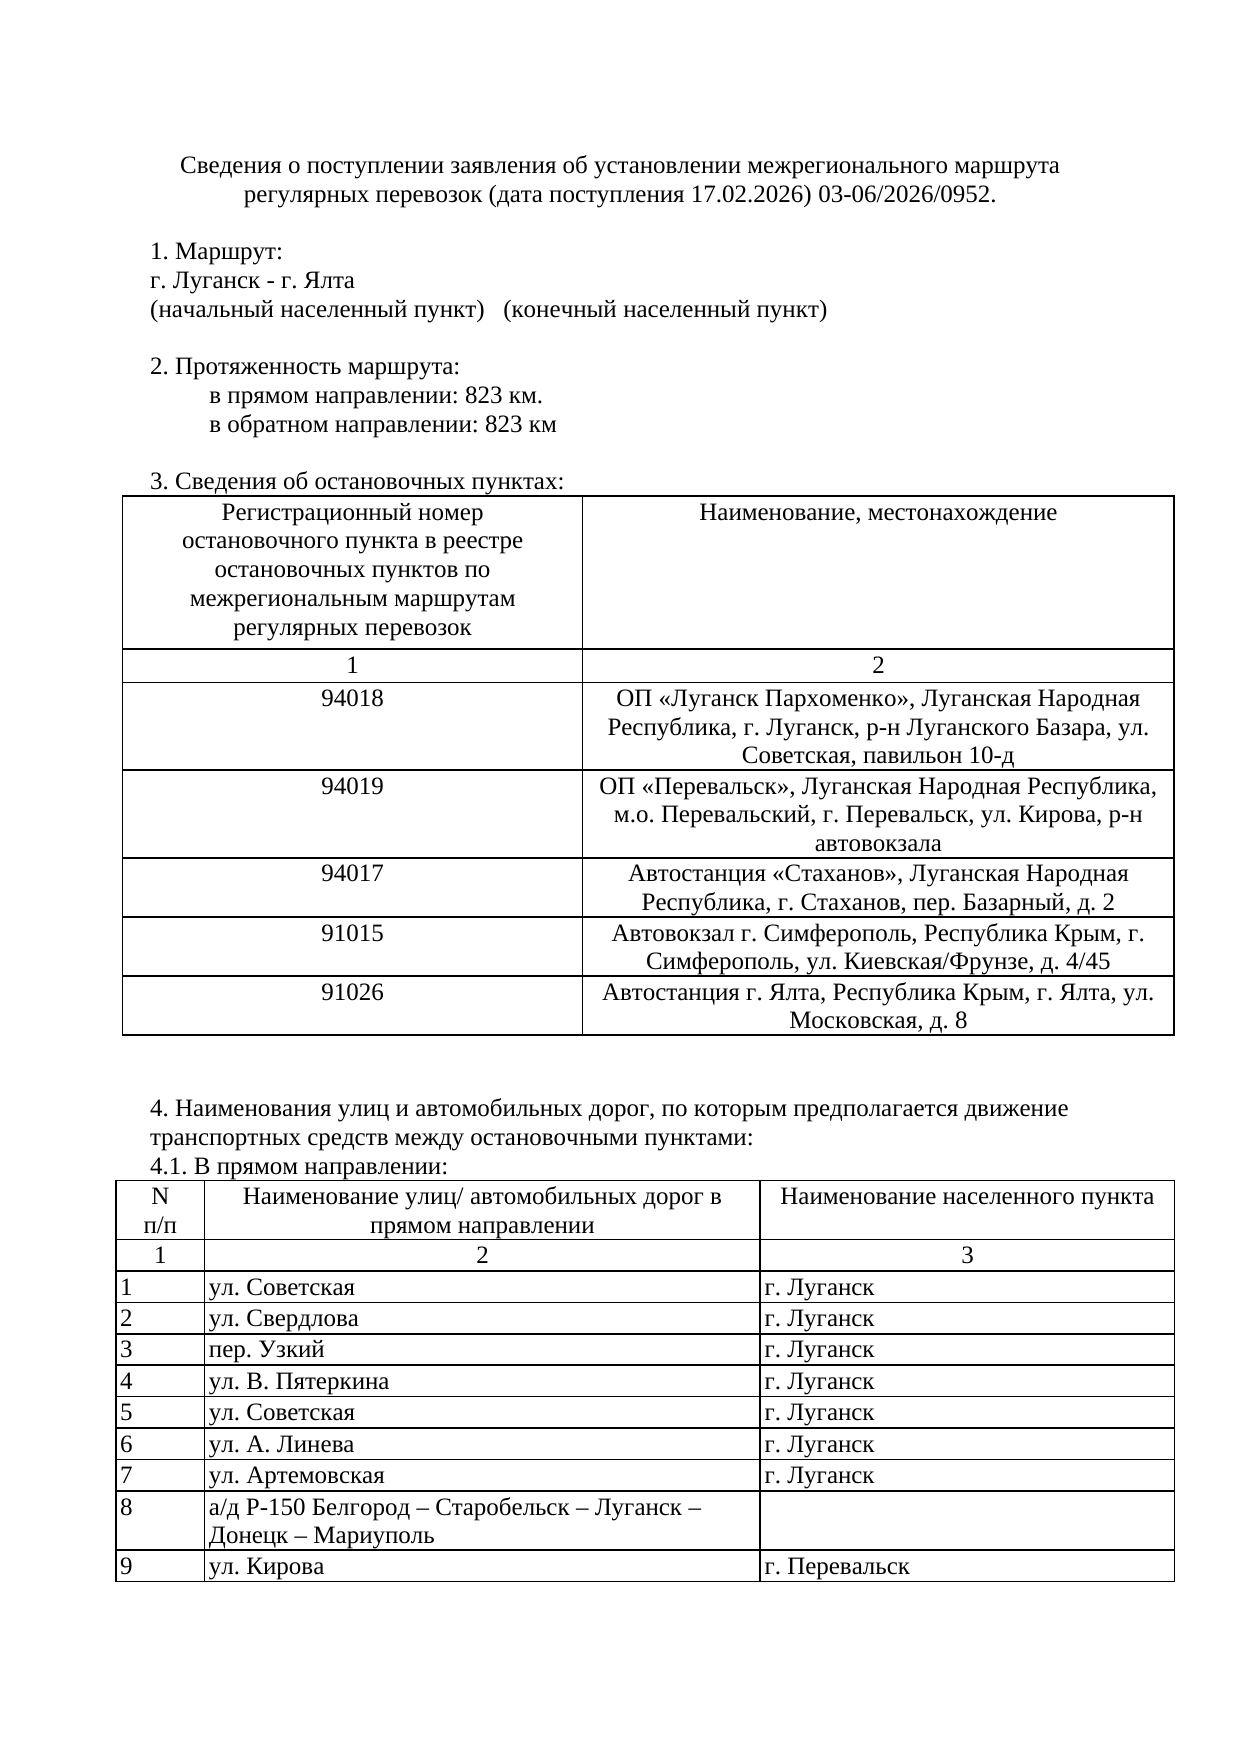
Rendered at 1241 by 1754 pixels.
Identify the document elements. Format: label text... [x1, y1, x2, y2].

table_cell ул. Свердлова [205, 1303, 759, 1333]
table_cell пер. Узкий [205, 1335, 759, 1364]
text Сведения о поступлении заявления об установлении межрегионального маршрута регулярных перевозок (дата поступления 17.02.2026) 03-06/2026/0952. [150, 150, 1090, 207]
table_cell г. Луганск [761, 1429, 1174, 1459]
table_header Наименование, местонахождение [583, 497, 1173, 648]
table_cell 91015 [123, 918, 582, 975]
table_cell Автостанция г. Ялта, Республика Крым, г. Ялта, ул. Московская, д. 8 [583, 977, 1173, 1034]
table_cell г. Луганск [761, 1366, 1174, 1396]
table_cell 3 [117, 1335, 204, 1364]
table_cell 91026 [123, 977, 582, 1034]
text (начальный населенный пункт) (конечный населенный пункт) [150, 294, 1090, 322]
table_cell ОП «Луганск Пархоменко», Луганская Народная Республика, г. Луганск, р-н Луганского Базара, ул. Советская, павильон 10-д [583, 683, 1173, 769]
table_cell г. Луганск [761, 1272, 1174, 1301]
table_cell 94017 [123, 859, 582, 916]
text 3. Сведения об остановочных пунктах: [150, 466, 1090, 495]
table_cell г. Луганск [761, 1335, 1174, 1364]
table_cell Автостанция «Стаханов», Луганская Народная Республика, г. Стаханов, пер. Базарный, д. 2 [583, 859, 1173, 916]
table_header N п/п [117, 1181, 204, 1238]
table_cell ул. Советская [205, 1397, 759, 1427]
table_cell 4 [117, 1366, 204, 1396]
table_cell 5 [117, 1397, 204, 1427]
table_cell г. Луганск [761, 1397, 1174, 1427]
table_header Регистрационный номер остановочного пункта в реестре остановочных пунктов по межрегиональным маршрутам регулярных перевозок [123, 497, 582, 648]
text 2. Протяженность маршрута: [150, 351, 1090, 380]
table_cell 94018 [123, 683, 582, 769]
text 4.1. В прямом направлении: [150, 1151, 1090, 1179]
table_cell г. Луганск [761, 1303, 1174, 1333]
table_cell Автовокзал г. Симферополь, Республика Крым, г. Симферополь, ул. Киевская/Фрунзе, д. 4/45 [583, 918, 1173, 975]
table_cell 9 [117, 1551, 204, 1581]
table_cell 7 [117, 1460, 204, 1490]
table_cell 2 [117, 1303, 204, 1333]
table_cell 1 [117, 1272, 204, 1301]
table_cell 3 [761, 1240, 1174, 1270]
text 4. Наименования улиц и автомобильных дорог, по которым предполагается движение транспортных средств между остановочными пунктами: [150, 1093, 1090, 1151]
table_cell 2 [205, 1240, 759, 1270]
table_cell [761, 1492, 1174, 1549]
text в обратном направлении: 823 км [150, 409, 1090, 437]
table_cell 94019 [123, 771, 582, 857]
table_cell 6 [117, 1429, 204, 1459]
table_cell 2 [583, 650, 1173, 681]
table_cell 8 [117, 1492, 204, 1549]
table_cell ул. Советская [205, 1272, 759, 1301]
table_header Наименование населенного пункта [761, 1181, 1174, 1238]
table_cell 1 [123, 650, 582, 681]
table_cell ул. Кирова [205, 1551, 759, 1581]
text 1. Маршрут: [150, 236, 1090, 265]
table_cell ул. А. Линева [205, 1429, 759, 1459]
table_cell 1 [117, 1240, 204, 1270]
table_cell ул. В. Пятеркина [205, 1366, 759, 1396]
table_header Наименование улиц/ автомобильных дорог в прямом направлении [205, 1181, 759, 1238]
text в прямом направлении: 823 км. [150, 380, 1090, 409]
table_cell а/д Р-150 Белгород – Старобельск – Луганск – Донецк – Мариуполь [205, 1492, 759, 1549]
text г. Луганск - г. Ялта [150, 265, 1090, 294]
table_cell ул. Артемовская [205, 1460, 759, 1490]
table_cell г. Перевальск [761, 1551, 1174, 1581]
table_cell г. Луганск [761, 1460, 1174, 1490]
table_cell ОП «Перевальск», Луганская Народная Республика, м.о. Перевальский, г. Перевальск, ул. Кирова, р-н автовокзала [583, 771, 1173, 857]
